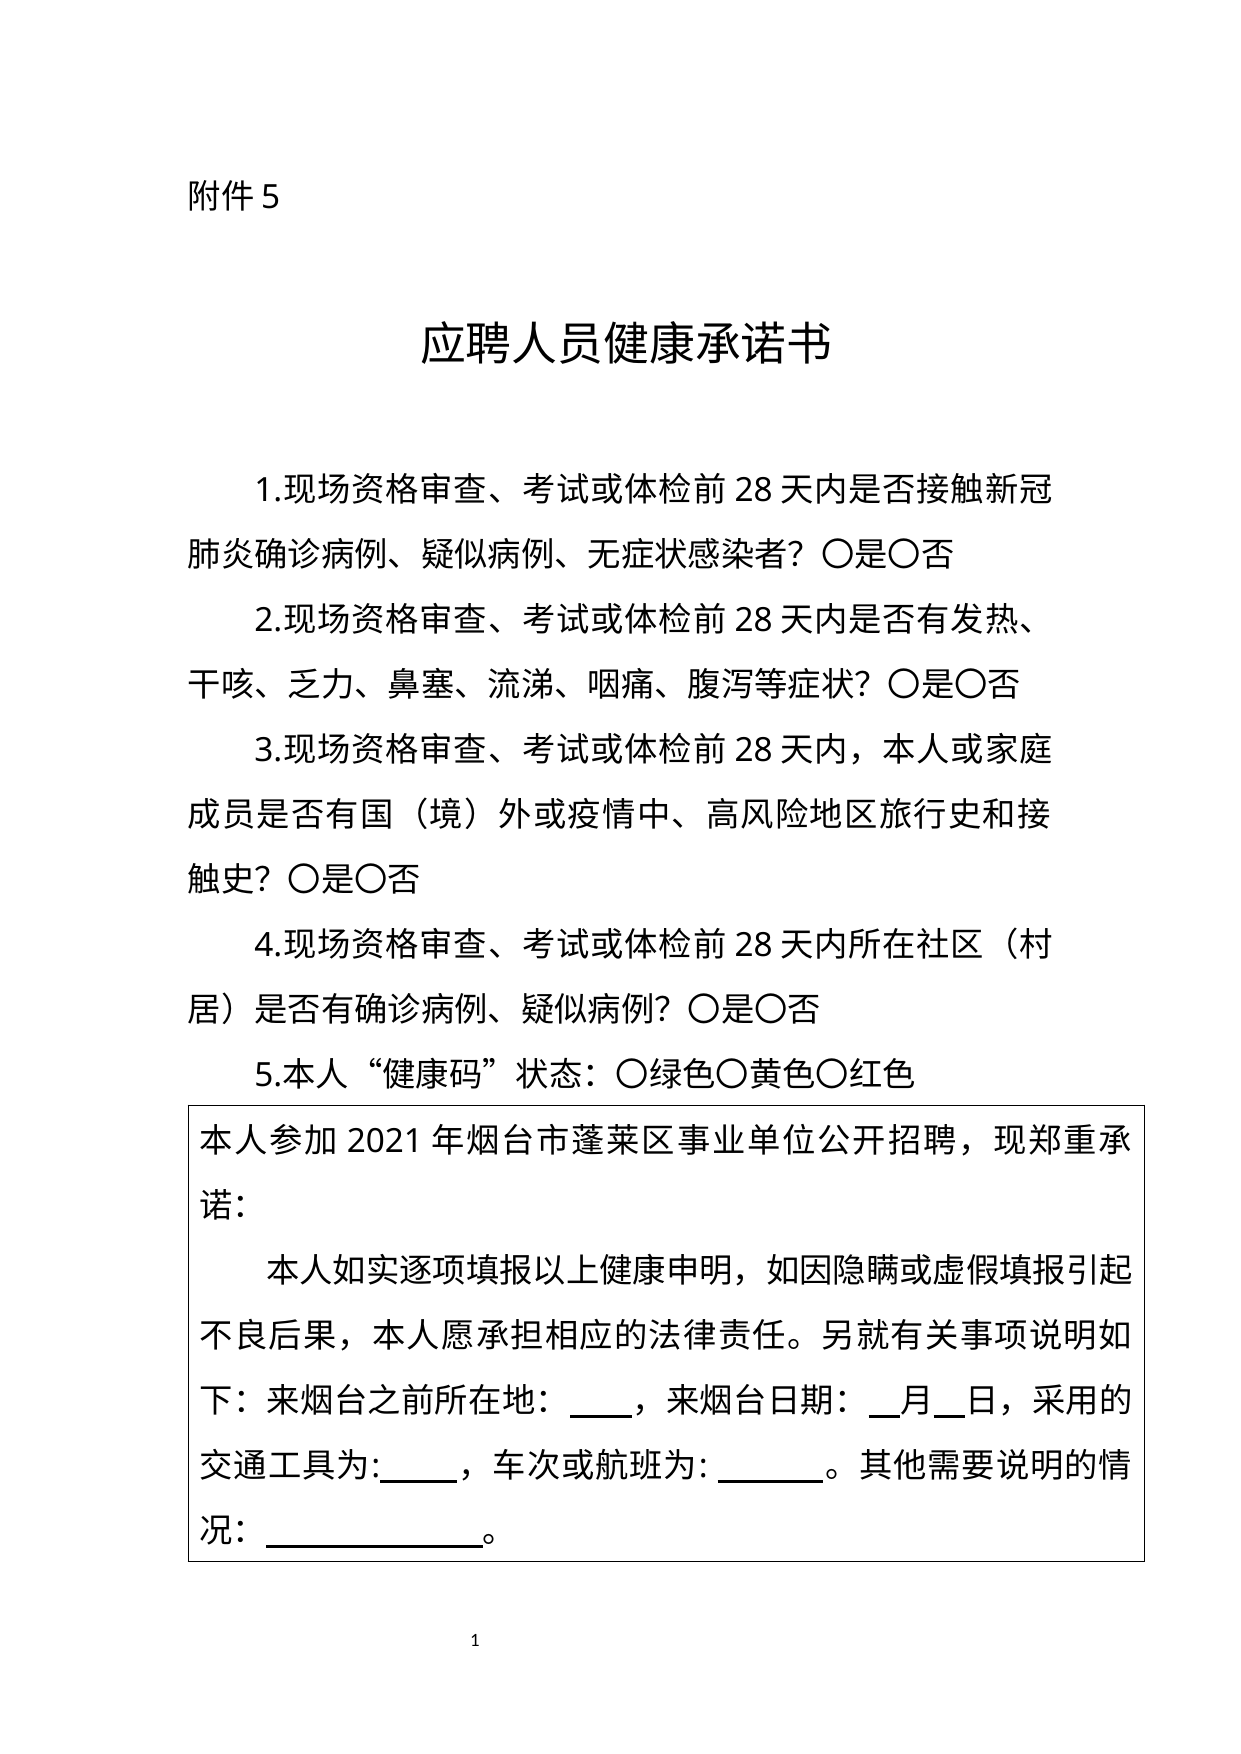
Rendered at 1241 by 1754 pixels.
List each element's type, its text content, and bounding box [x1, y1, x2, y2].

text 附件5 [187, 162, 1053, 227]
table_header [189, 1106, 1144, 1561]
text 3.现场资格审查、考试或体检前28天内，本人或家庭成员是否有国（境）外或疫情中、高风险地区旅行史和接触史？〇是〇否 [187, 714, 1053, 909]
text 4.现场资格审查、考试或体检前28天内所在社区（村居）是否有确诊病例、疑似病例？〇是〇否 [187, 909, 1053, 1039]
text 5.本人“健康码”状态：〇绿色〇黄色〇红色 [187, 1039, 1053, 1104]
text 应聘人员健康承诺书 [187, 292, 1053, 389]
text 2.现场资格审查、考试或体检前28天内是否有发热、干咳、乏力、鼻塞、流涕、咽痛、腹泻等症状？〇是〇否 [187, 584, 1053, 714]
text 1.现场资格审查、考试或体检前28天内是否接触新冠肺炎确诊病例、疑似病例、无症状感染者？〇是〇否 [187, 454, 1053, 584]
